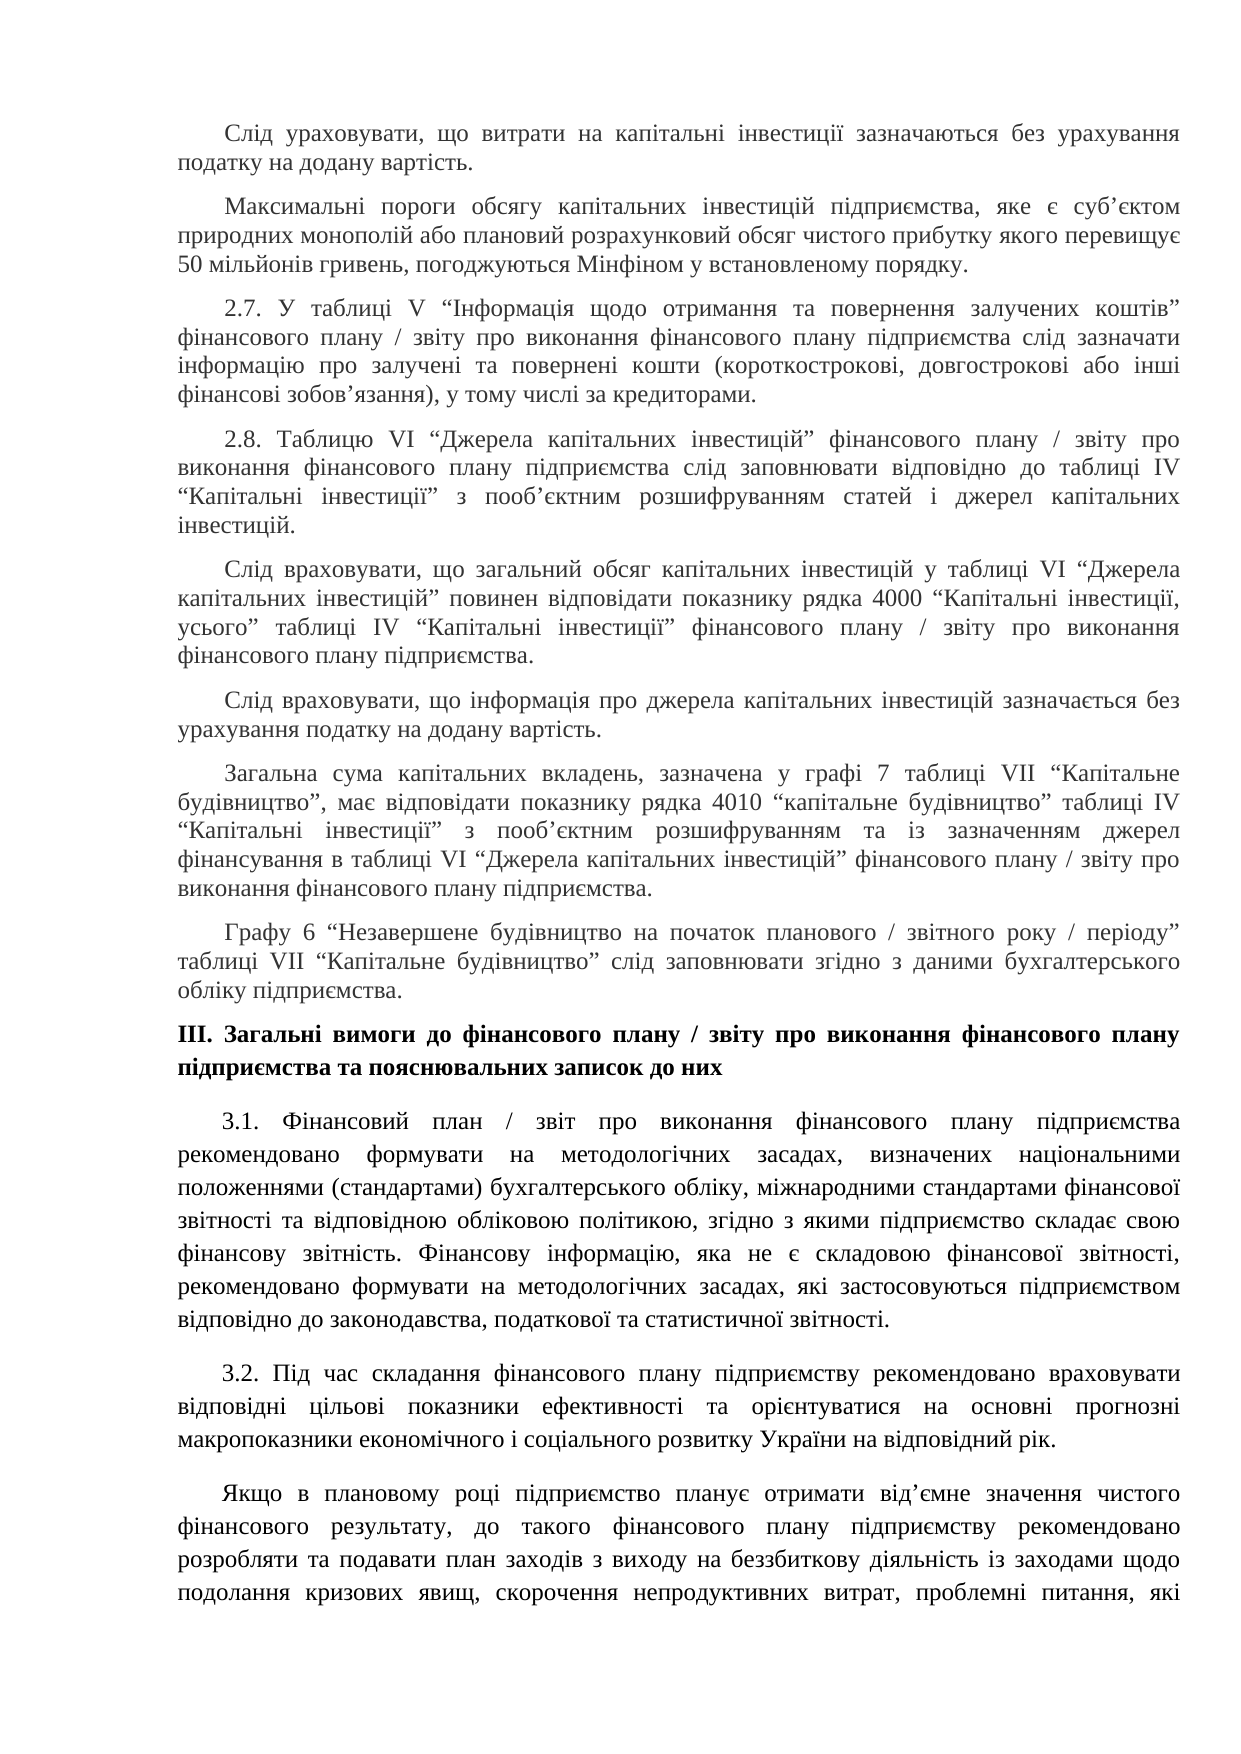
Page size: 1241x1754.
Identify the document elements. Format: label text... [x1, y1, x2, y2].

text Слід враховувати, що інформація про джерела капітальних інвестицій зазначається без урахування податку на додану вартість. [177, 685, 1181, 742]
text 2.8. Таблицю VI “Джерела капітальних інвестицій” фінансового плану / звіту про виконання фінансового плану підприємства слід заповнювати відповідно до таблиці IV “Капітальні інвестиції” з пооб’єктним розшифруванням статей і джерел капітальних інвестицій. [177, 424, 1181, 539]
text Графу 6 “Незавершене будівництво на початок планового / звітного року / періоду” таблиці VІІ “Капітальне будівництво” слід заповнювати згідно з даними бухгалтерського обліку підприємства. [177, 917, 1181, 1004]
text 2.7. У таблиці V “Інформація щодо отримання та повернення залучених коштів” фінансового плану / звіту про виконання фінансового плану підприємства слід зазначати інформацію про залучені та повернені кошти (короткострокові, довгострокові або інші фінансові зобов’язання), у тому числі за кредиторами. [177, 293, 1181, 408]
text Слід враховувати, що загальний обсяг капітальних інвестицій у таблиці VI “Джерела капітальних інвестицій” повинен відповідати показнику рядка 4000 “Капітальні інвестиції, усього” таблиці IV “Капітальні інвестиції” фінансового плану / звіту про виконання фінансового плану підприємства. [177, 554, 1181, 669]
text 3.2. Під час складання фінансового плану підприємству рекомендовано враховувати відповідні цільові показники ефективності та орієнтуватися на основні прогнозні макропоказники економічного і соціального розвитку України на відповідний рік. [177, 1358, 1181, 1453]
text Загальна сума капітальних вкладень, зазначена у графі 7 таблиці VII “Капітальне будівництво”, має відповідати показнику рядка 4010 “капітальне будівництво” таблиці IV “Капітальні інвестиції” з пооб’єктним розшифруванням та із зазначенням джерел фінансування в таблиці VI “Джерела капітальних інвестицій” фінансового плану / звіту про виконання фінансового плану підприємства. [177, 758, 1181, 902]
text Максимальні пороги обсягу капітальних інвестицій підприємства, яке є суб’єктом природних монополій або плановий розрахунковий обсяг чистого прибутку якого перевищує 50 мільйонів гривень, погоджуються Мінфіном у встановленому порядку. [177, 191, 1181, 277]
text Слід ураховувати, що витрати на капітальні інвестиції зазначаються без урахування податку на додану вартість. [177, 118, 1181, 176]
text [177, 1478, 1181, 1606]
text ІІІ. Загальні вимоги до фінансового плану / звіту про виконання фінансового плану підприємства та пояснювальних записок до них [177, 1019, 1181, 1081]
text 3.1. Фінансовий план / звіт про виконання фінансового плану підприємства рекомендовано формувати на методологічних засадах, визначених національними положеннями (стандартами) бухгалтерського обліку, міжнародними стандартами фінансової звітності та відповідною обліковою політикою, згідно з якими підприємство складає свою фінансову звітність. Фінансову інформацію, яка не є складовою фінансової звітності, рекомендовано формувати на методологічних засадах, які застосовуються підприємством відповідно до законодавства, податкової та статистичної звітності. [177, 1106, 1181, 1333]
